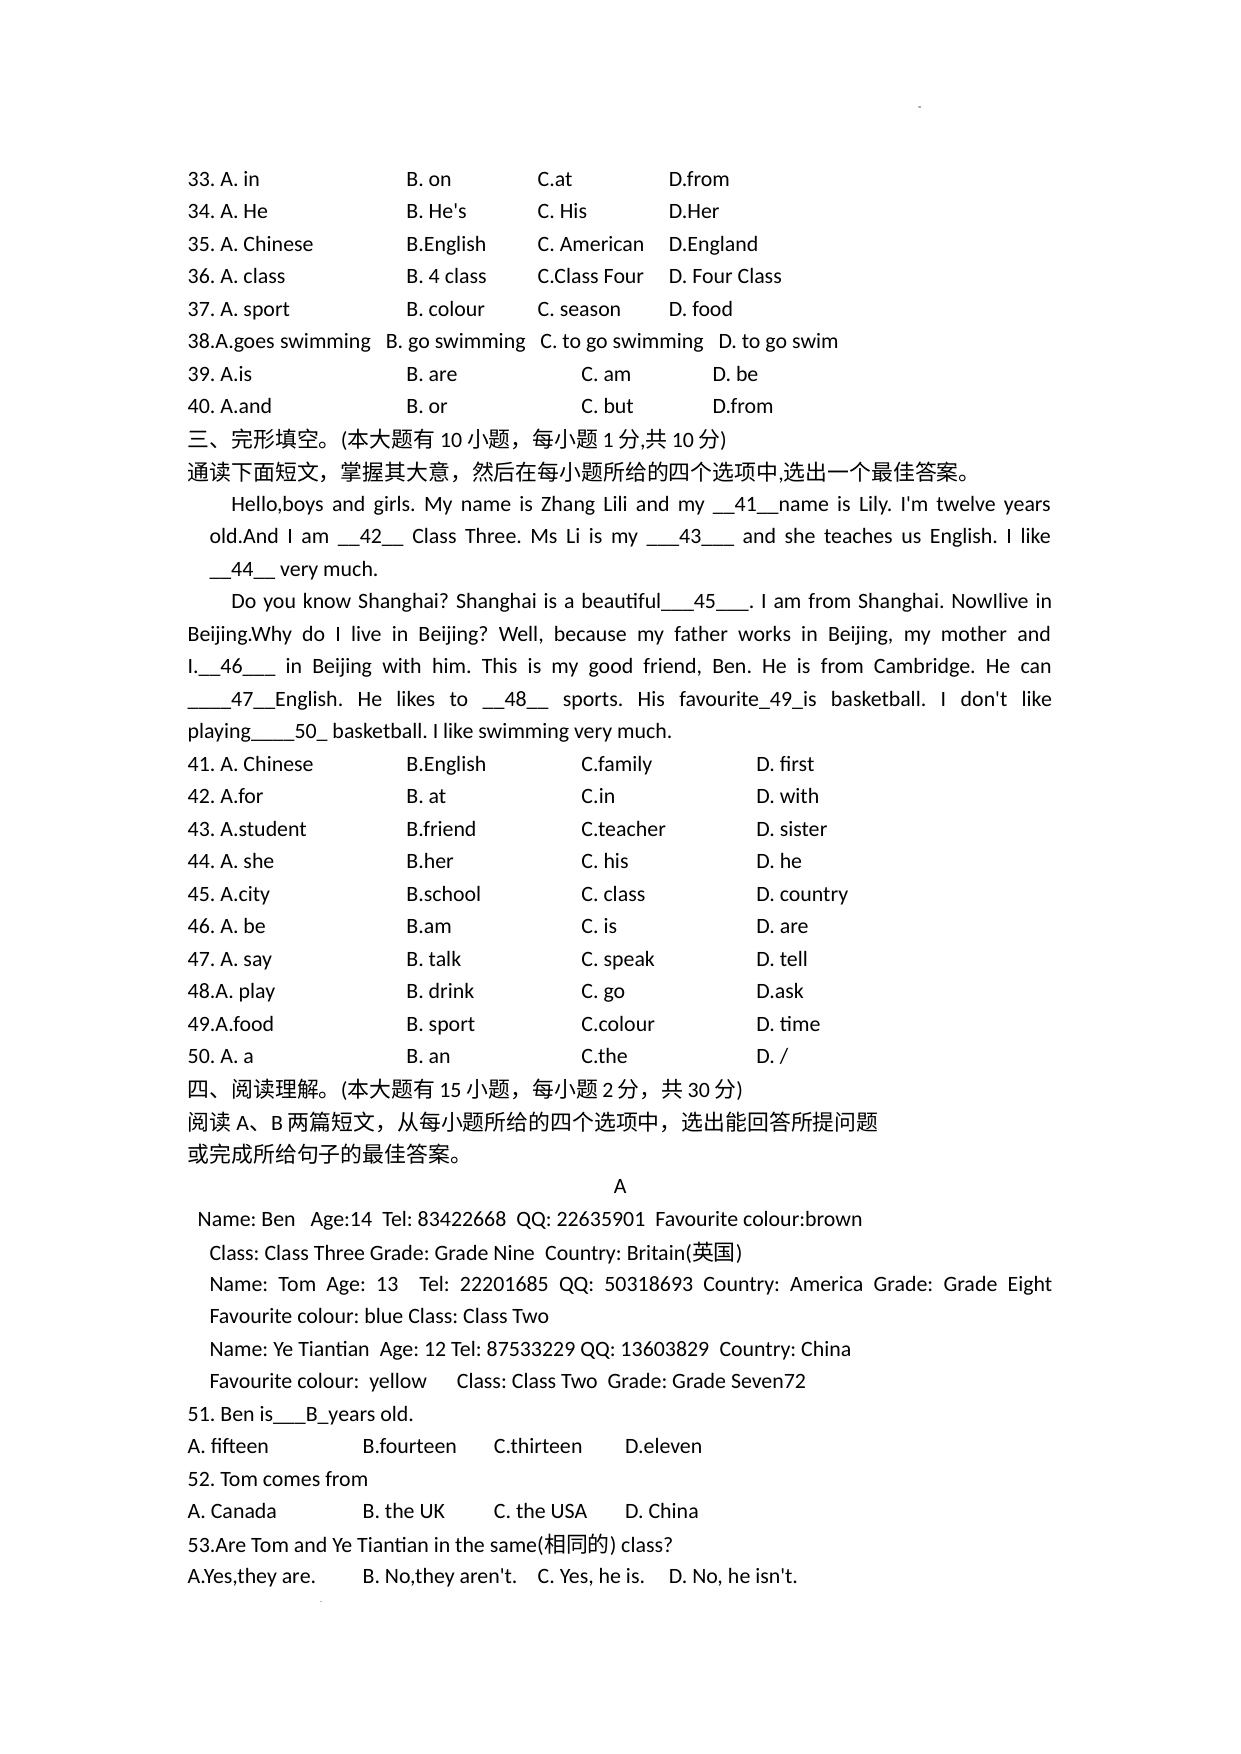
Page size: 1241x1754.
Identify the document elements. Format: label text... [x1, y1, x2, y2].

text 53.Are Tom and Ye Tiantian in the same(相同的) class? [187, 1527, 1053, 1559]
text 50. A. a B. an C.the D. / [187, 1039, 1053, 1072]
text 52. Tom comes from [187, 1462, 1053, 1494]
text 39. A.is B. are C. am D. be [187, 357, 1053, 389]
text Do you know Shanghai? Shanghai is a beautiful___45___. I am from Shanghai. NowIlive in Beijing.Why do I live in Beijing? Well, because my father works in Beijing, my mother and I.__46___ in Beijing with him. This is my good friend, Ben. He is from Cambridge. He can ____47__English. He likes to __48__ sports. His favourite_49_is basketball. I don't like playing____50_ basketball. I like swimming very much. [187, 584, 1053, 747]
text 51. Ben is___B_years old. [187, 1397, 1053, 1429]
text A. Canada B. the UK C. the USA D. China [187, 1494, 1053, 1527]
text 阅读 A、B 两篇短文，从每小题所给的四个选项中，选出能回答所提问题 [187, 1104, 1053, 1137]
text 38.A.goes swimming B. go swimming C. to go swimming D. to go swim [187, 324, 1053, 357]
list A. Chinese B.English C.family D. first [187, 747, 1053, 779]
text 46. A. be B.am C. is D. are [187, 909, 1053, 942]
text A [187, 1169, 1053, 1202]
text 48.A. play B. drink C. go D.ask [187, 974, 1053, 1007]
text Name: Ben Age:14 Tel: 83422668 QQ: 22635901 Favourite colour:brown [187, 1202, 1053, 1234]
text 45. A.city B.school C. class D. country [187, 877, 1053, 909]
text 34. A. He B. He's C. His D.Her [187, 194, 1053, 227]
text A. fifteen B.fourteen C.thirteen D.eleven [187, 1429, 1053, 1462]
text Hello,boys and girls. My name is Zhang Lili and my __41__name is Lily. I'm twelve years old.And I am __42__ Class Three. Ms Li is my ___43___ and she teaches us English. I like __44__ very much. [209, 487, 1053, 584]
text 44. A. she B.her C. his D. he [187, 844, 1053, 877]
text 三、完形填空。(本大题有 10 小题，每小题1分,共10分) [187, 422, 1053, 454]
text 35. A. Chinese B.English C. American D.England [187, 227, 1053, 259]
text 40. A.and B. or C. but D.from [187, 389, 1053, 422]
text 通读下面短文，掌握其大意，然后在每小题所给的四个选项中,选出一个最佳答案。 [187, 454, 1053, 487]
text 36. A. class B. 4 class C.Class Four D. Four Class [187, 259, 1053, 292]
text A.Yes,they are. B. No,they aren't. C. Yes, he is. D. No, he isn't. [187, 1559, 1053, 1592]
text 37. A. sport B. colour C. season D. food [187, 292, 1053, 324]
text 47. A. say B. talk C. speak D. tell [187, 942, 1053, 974]
text 或完成所给句子的最佳答案。 [187, 1137, 1053, 1169]
text Name: Ye Tiantian Age: 12 Tel: 87533229 QQ: 13603829 Country: China [209, 1332, 1053, 1364]
text Favourite colour: yellow Class: Class Two Grade: Grade Seven72 [209, 1364, 1053, 1397]
list A.for B. at C.in D. with [187, 779, 1053, 812]
text Name: Tom Age: 13 Tel: 22201685 QQ: 50318693 Country: America Grade: Grade Eight Favourite colour: blue Class: Class Two [209, 1267, 1053, 1332]
text 四、阅读理解。(本大题有15 小题，每小题2分，共30分) [187, 1072, 1053, 1104]
text Class: Class Three Grade: Grade Nine Country: Britain(英国) [187, 1234, 1053, 1267]
text 33. A. in B. on C.at D.from [187, 162, 1053, 194]
text 49.A.food B. sport C.colour D. time [187, 1007, 1053, 1039]
text 43. A.student B.friend C.teacher D. sister [187, 812, 1053, 844]
